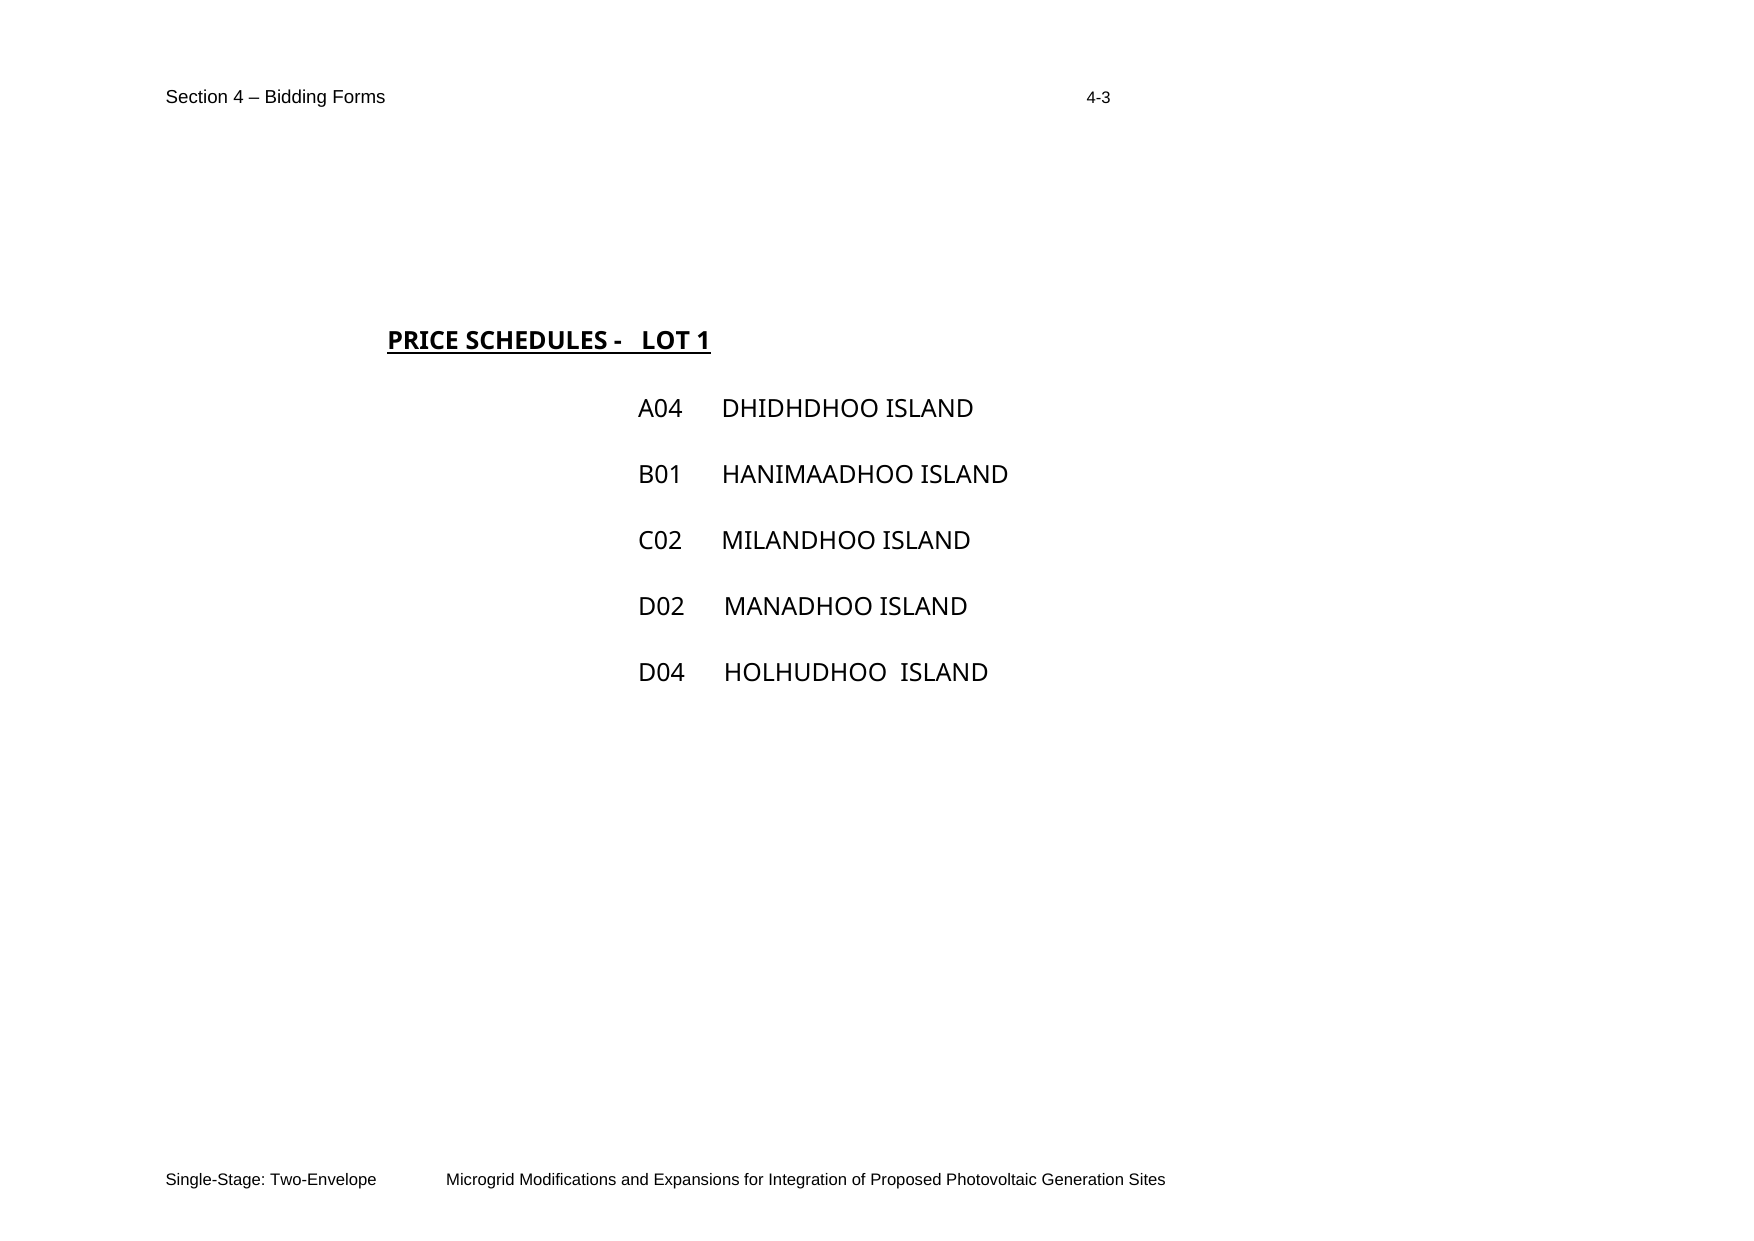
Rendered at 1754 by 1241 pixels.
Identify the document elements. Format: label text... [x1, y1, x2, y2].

text C02 MILANDHOO ISLAND [476, 523, 1636, 557]
text A04 DHIDHDHOO ISLAND [476, 391, 1636, 425]
text D04 HOLHUDHOO ISLAND [476, 654, 1636, 688]
text B01 HANIMAADHOO ISLAND [476, 457, 1636, 491]
text D02 MANADHOO ISLAND [476, 589, 1636, 623]
text PRICE SCHEDULES - LOT 1 [313, 323, 1636, 357]
